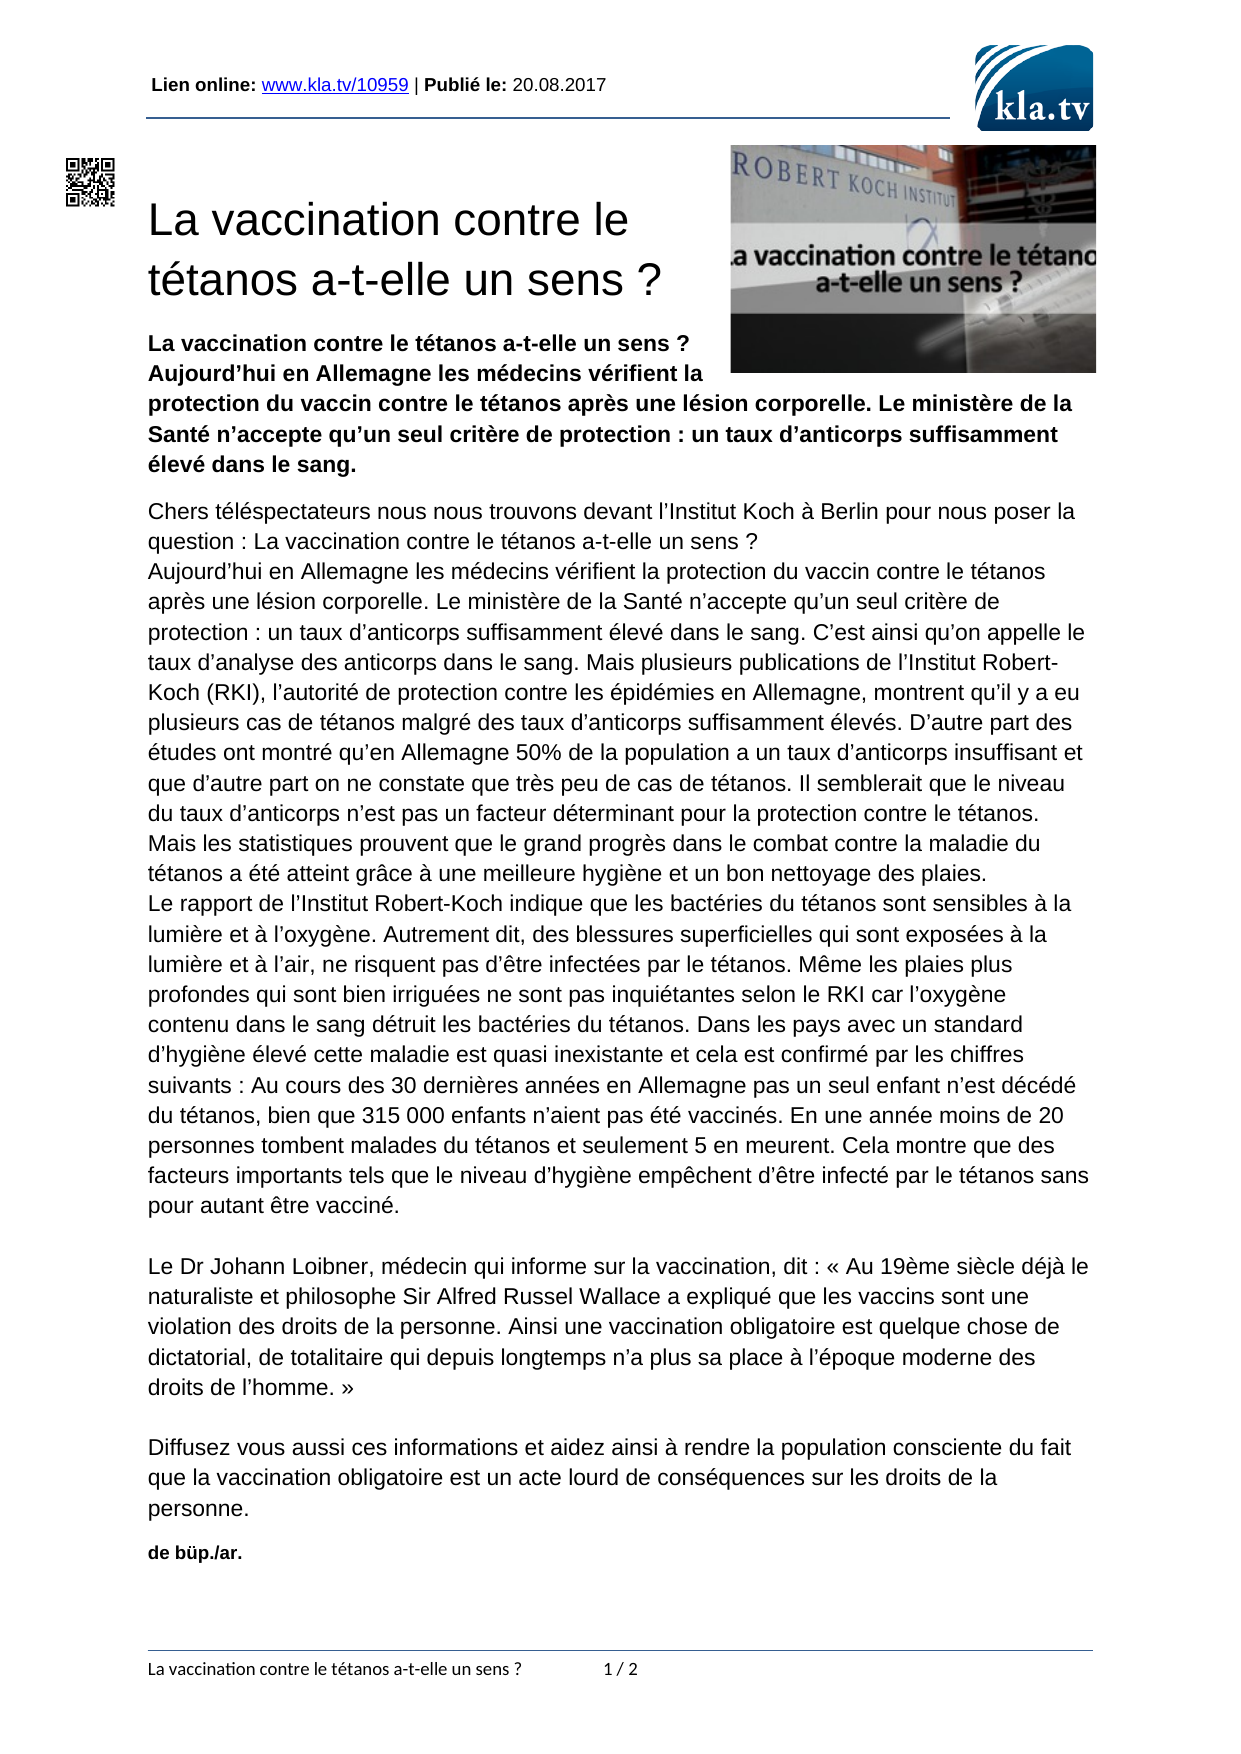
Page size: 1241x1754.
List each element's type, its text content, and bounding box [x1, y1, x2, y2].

text La vaccination contre le tétanos a-t-elle un sens ? Aujourd’hui en Allemagne les médecins vérifient la protection du vaccin contre le tétanos après une lésion corporelle. Le ministère de la Santé n’accepte qu’un seul critère de protection : un taux d’anticorps suffisamment élevé dans le sang. [148, 330, 1093, 477]
text Chers téléspectateurs nous nous trouvons devant l’Institut Koch à Berlin pour nous poser la question : La vaccination contre le tétanos a-t-elle un sens ? Aujourd’hui en Allemagne les médecins vérifient la protection du vaccin contre le tétanos après une lésion corporelle. Le ministère de la Santé n’accepte qu’un seul critère de protection : un taux d’anticorps suffisamment élevé dans le sang. C’est ainsi qu’on appelle le taux d’analyse des anticorps dans le sang. Mais plusieurs publications de l’Institut Robert-Koch (RKI), l’autorité de protection contre les épidémies en Allemagne, montrent qu’il y a eu plusieurs cas de tétanos malgré des taux d’anticorps suffisamment élevés. D’autre part des études ont montré qu’en Allemagne 50% de la population a un taux d’anticorps insuffisant et que d’autre part on ne constate que très peu de cas de tétanos. Il semblerait que le niveau du taux d’anticorps n’est pas un facteur déterminant pour la protection contre le tétanos. Mais les statistiques prouvent que le grand progrès dans le combat contre la maladie du tétanos a été atteint grâce à une meilleure hygiène et un bon nettoyage des plaies. Le rapport de l’Institut Robert-Koch indique que les bactéries du tétanos sont sensibles à la lumière et à l’oxygène. Autrement dit, des blessures superficielles qui sont exposées à la lumière et à l’air, ne risquent pas d’être infectées par le tétanos. Même les plaies plus profondes qui sont bien irriguées ne sont pas inquiétantes selon le RKI car l’oxygène contenu dans le sang détruit les bactéries du tétanos. Dans les pays avec un standard d’hygiène élevé cette maladie est quasi inexistante et cela est confirmé par les chiffres suivants : Au cours des 30 dernières années en Allemagne pas un seul enfant n’est décédé du tétanos, bien que 315 000 enfants n’aient pas été vaccinés. En une année moins de 20 personnes tombent malades du tétanos et seulement 5 en meurent. Cela montre que des facteurs importants tels que le niveau d’hygiène empêchent d’être infecté par le tétanos sans pour autant être vacciné. Le Dr Johann Loibner, médecin qui informe sur la vaccination, dit : « Au 19ème siècle déjà le naturaliste et philosophe Sir Alfred Russel Wallace a expliqué que les vaccins sont une violation des droits de la personne. Ainsi une vaccination obligatoire est quelque chose de dictatorial, de totalitaire qui depuis longtemps n’a plus sa place à l’époque moderne des droits de l’homme. » Diffusez vous aussi ces informations et aidez ainsi à rendre la population consciente du fait que la vaccination obligatoire est un acte lourd de conséquences sur les droits de la personne. [148, 498, 1093, 1521]
text La vaccination contre le tétanos a-t-elle un sens ? [148, 192, 1093, 306]
text de büp./ar. [148, 1541, 1093, 1563]
